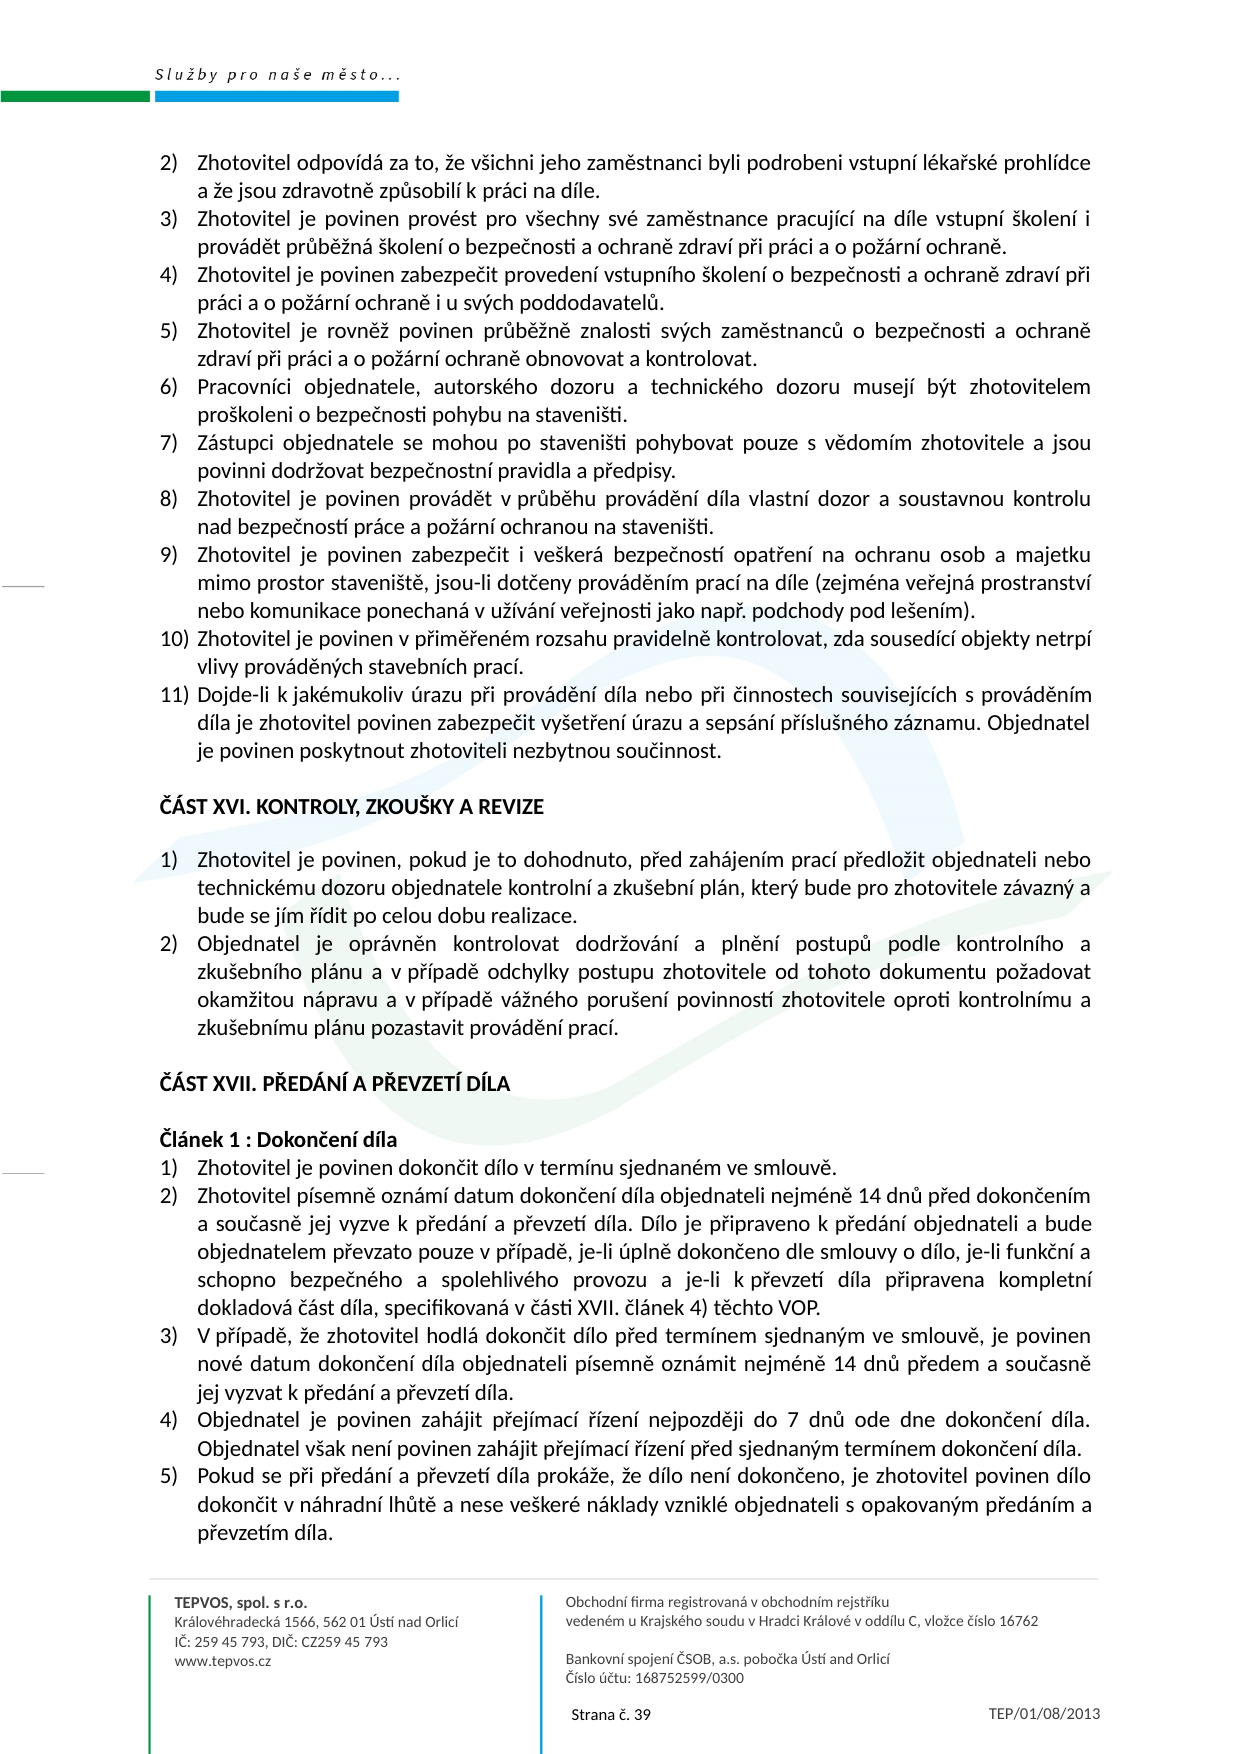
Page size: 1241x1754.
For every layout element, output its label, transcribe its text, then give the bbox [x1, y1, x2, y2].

text Článek 1 : Dokončení díla [159, 1125, 1092, 1153]
list Objednatel je povinen zahájit přejímací řízení nejpozději do 7 dnů ode dne dokončení díla. Objednatel však není povinen zahájit přejímací řízení před sjednaným termínem dokončení díla. [159, 1406, 1092, 1462]
list Zhotovitel je povinen provádět v průběhu provádění díla vlastní dozor a soustavnou kontrolu nad bezpečností práce a požární ochranou na staveništi. [159, 484, 1092, 540]
list Zhotovitel je povinen zabezpečit i veškerá bezpečností opatření na ochranu osob a majetku mimo prostor staveniště, jsou-li dotčeny prováděním prací na díle (zejména veřejná prostranství nebo komunikace ponechaná v užívání veřejnosti jako např. podchody pod lešením). [159, 540, 1092, 624]
list Zhotovitel je povinen zabezpečit provedení vstupního školení o bezpečnosti a ochraně zdraví při práci a o požární ochraně i u svých poddodavatelů. [159, 260, 1092, 316]
list Pokud se při předání a převzetí díla prokáže, že dílo není dokončeno, je zhotovitel povinen dílo dokončit v náhradní lhůtě a nese veškeré náklady vzniklé objednateli s opakovaným předáním a převzetím díla. [159, 1462, 1092, 1546]
list Zhotovitel odpovídá za to, že všichni jeho zaměstnanci byli podrobeni vstupní lékařské prohlídce a že jsou zdravotně způsobilí k práci na díle. [159, 148, 1092, 204]
list V případě, že zhotovitel hodlá dokončit dílo před termínem sjednaným ve smlouvě, je povinen nové datum dokončení díla objednateli písemně oznámit nejméně 14 dnů předem a současně jej vyzvat k předání a převzetí díla. [159, 1322, 1092, 1406]
text ČÁST XVII. PŘEDÁNÍ A PŘEVZETÍ DÍLA [159, 1069, 1092, 1097]
list Zhotovitel je povinen provést pro všechny své zaměstnance pracující na díle vstupní školení i provádět průběžná školení o bezpečnosti a ochraně zdraví při práci a o požární ochraně. [159, 204, 1092, 260]
list Pracovníci objednatele, autorského dozoru a technického dozoru musejí být zhotovitelem proškoleni o bezpečnosti pohybu na staveništi. [159, 372, 1092, 428]
picture [0, 0, 1241, 1754]
list Dojde-li k jakémukoliv úrazu při provádění díla nebo při činnostech souvisejících s prováděním díla je zhotovitel povinen zabezpečit vyšetření úrazu a sepsání příslušného záznamu. Objednatel je povinen poskytnout zhotoviteli nezbytnou součinnost. [159, 680, 1092, 764]
list Zhotovitel písemně oznámí datum dokončení díla objednateli nejméně 14 dnů před dokončením a současně jej vyzve k předání a převzetí díla. Dílo je připraveno k předání objednateli a bude objednatelem převzato pouze v případě, je-li úplně dokončeno dle smlouvy o dílo, je-li funkční a schopno bezpečného a spolehlivého provozu a je-li k převzetí díla připravena kompletní dokladová část díla, specifikovaná v části XVII. článek 4) těchto VOP. [159, 1181, 1092, 1322]
list Zhotovitel je rovněž povinen průběžně znalosti svých zaměstnanců o bezpečnosti a ochraně zdraví při práci a o požární ochraně obnovovat a kontrolovat. [159, 316, 1092, 372]
text ČÁST XVI. KONTROLY, ZKOUŠKY A REVIZE [159, 792, 1092, 820]
list Zhotovitel je povinen dokončit dílo v termínu sjednaném ve smlouvě. [159, 1153, 1092, 1181]
list Zhotovitel je povinen, pokud je to dohodnuto, před zahájením prací předložit objednateli nebo technickému dozoru objednatele kontrolní a zkušební plán, který bude pro zhotovitele závazný a bude se jím řídit po celou dobu realizace. [159, 845, 1092, 929]
list Zhotovitel je povinen v přiměřeném rozsahu pravidelně kontrolovat, zda sousedící objekty netrpí vlivy prováděných stavebních prací. [159, 624, 1092, 680]
list Zástupci objednatele se mohou po staveništi pohybovat pouze s vědomím zhotovitele a jsou povinni dodržovat bezpečnostní pravidla a předpisy. [159, 428, 1092, 484]
list Objednatel je oprávněn kontrolovat dodržování a plnění postupů podle kontrolního a zkušebního plánu a v případě odchylky postupu zhotovitele od tohoto dokumentu požadovat okamžitou nápravu a v případě vážného porušení povinností zhotovitele oproti kontrolnímu a zkušebnímu plánu pozastavit provádění prací. [159, 929, 1092, 1041]
